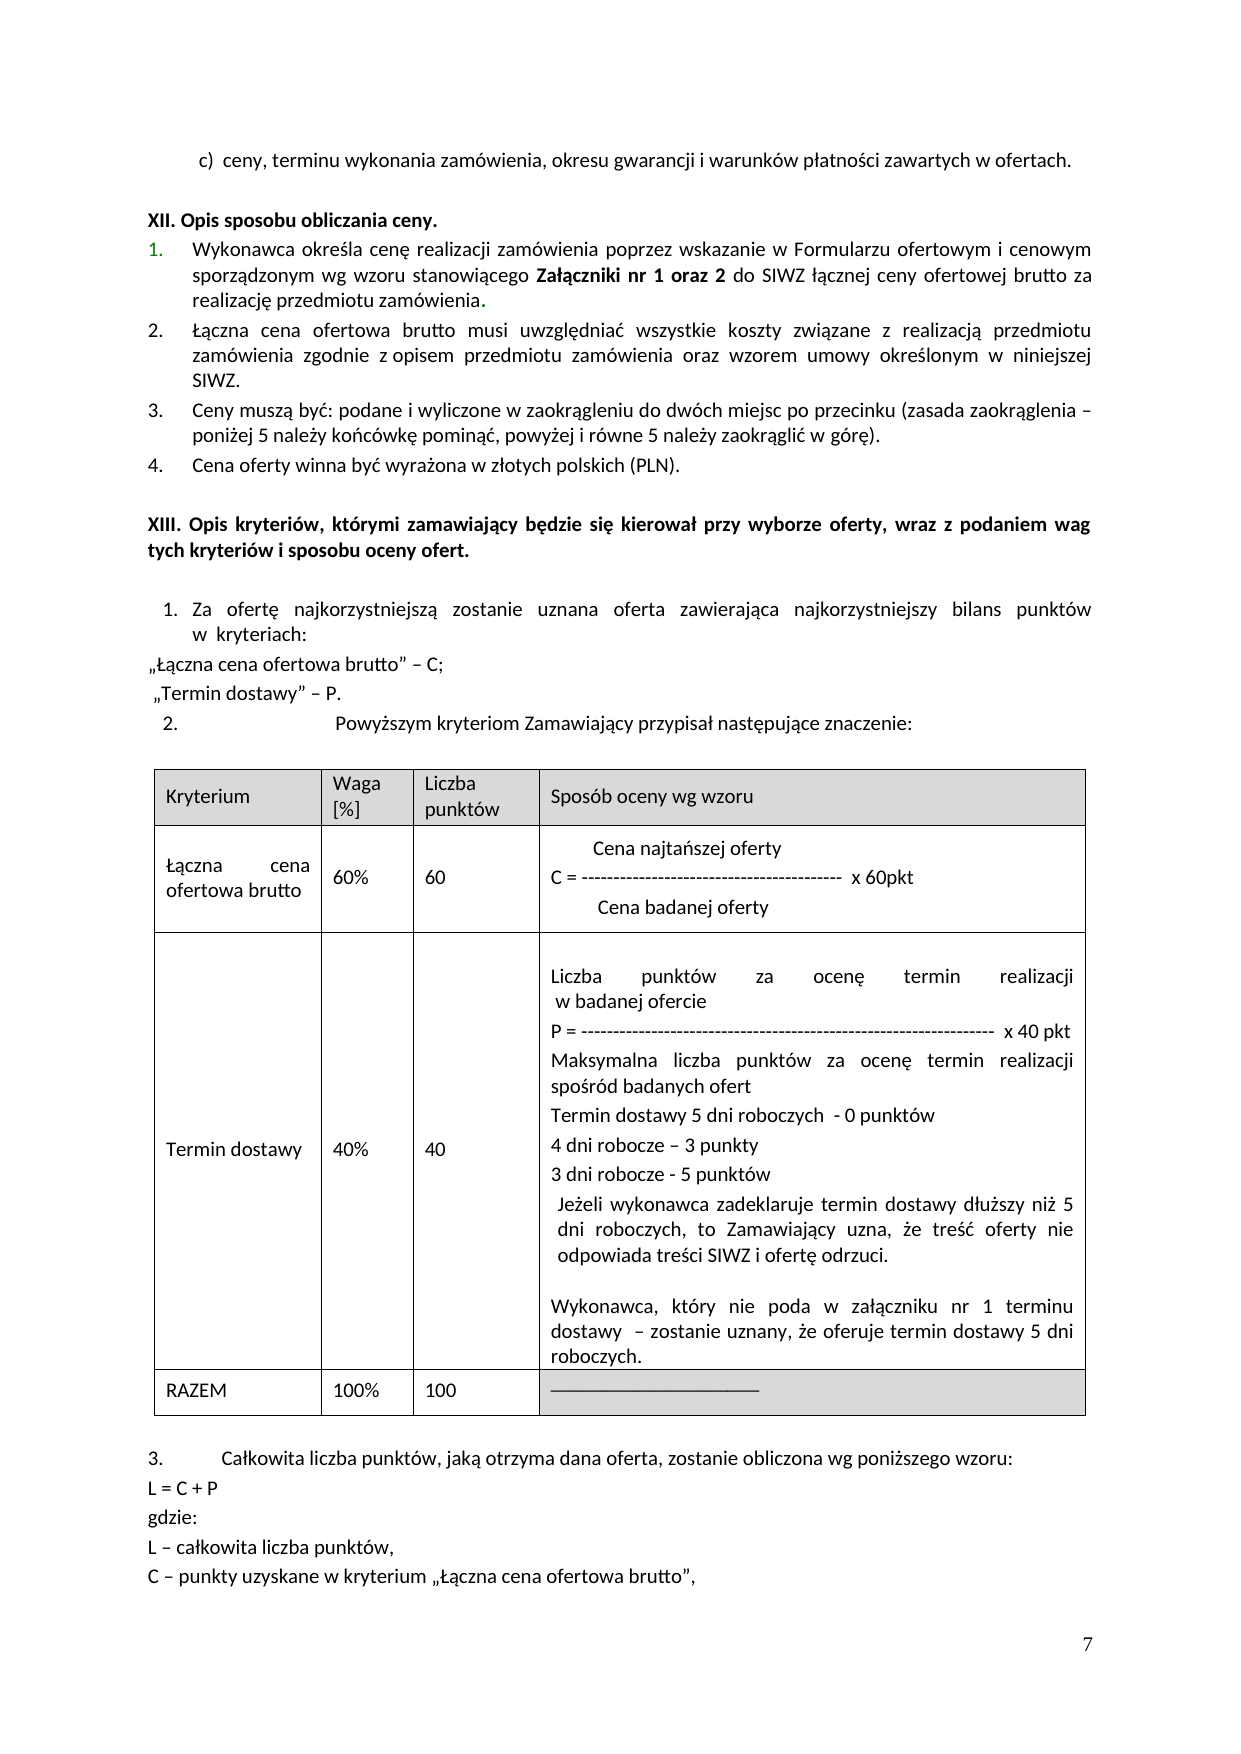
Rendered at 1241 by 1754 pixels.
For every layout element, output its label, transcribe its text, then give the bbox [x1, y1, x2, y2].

table_cell ──────────────────── [540, 1370, 1085, 1415]
table_cell 60% [322, 826, 413, 932]
table_header Kryterium [155, 770, 321, 825]
text XIII. Opis kryteriów, którymi zamawiający będzie się kierował przy wyborze oferty, wraz z podaniem wag tych kryteriów i sposobu oceny ofert. [148, 511, 1093, 562]
table_cell Łączna cena ofertowa brutto [155, 826, 321, 932]
text L – całkowita liczba punktów, [148, 1534, 1093, 1559]
list Wykonawca określa cenę realizacji zamówienia poprzez wskazanie w Formularzu ofertowym i cenowym sporządzonym wg wzoru stanowiącego Załączniki nr 1 oraz 2 do SIWZ łącznej ceny ofertowej brutto za realizację przedmiotu zamówienia. [148, 236, 1093, 313]
list ceny, terminu wykonania zamówienia, okresu gwarancji i warunków płatności zawartych w ofertach. [199, 148, 1093, 173]
text „Łączna cena ofertowa brutto” – C; [148, 651, 1093, 676]
table_cell 40 [414, 933, 539, 1369]
table_header Waga [%] [322, 770, 413, 825]
table_cell 40% [322, 933, 413, 1369]
table_cell Cena najtańszej oferty C = ----------------------------------------- x 60pkt Cena badanej oferty [540, 826, 1085, 932]
table_cell 100 [414, 1370, 539, 1415]
table_cell Termin dostawy [155, 933, 321, 1369]
list Łączna cena ofertowa brutto musi uwzględniać wszystkie koszty związane z realizacją przedmiotu zamówienia zgodnie z opisem przedmiotu zamówienia oraz wzorem umowy określonym w niniejszej SIWZ. [148, 317, 1093, 393]
text C – punkty uzyskane w kryterium „Łączna cena ofertowa brutto”, [148, 1564, 1093, 1589]
list Ceny muszą być: podane i wyliczone w zaokrągleniu do dwóch miejsc po przecinku (zasada zaokrąglenia – poniżej 5 należy końcówkę pominąć, powyżej i równe 5 należy zaokrąglić w górę). [148, 397, 1093, 448]
text „Termin dostawy” – P. [148, 681, 1093, 706]
table_header Sposób oceny wg wzoru [540, 770, 1085, 825]
list Cena oferty winna być wyrażona w złotych polskich (PLN). [148, 452, 1093, 478]
text gdzie: [148, 1504, 1093, 1530]
list Całkowita liczba punktów, jaką otrzyma dana oferta, zostanie obliczona wg poniższego wzoru: [148, 1445, 1093, 1471]
text XII. Opis sposobu obliczania ceny. [148, 207, 1093, 232]
list Za ofertę najkorzystniejszą zostanie uznana oferta zawierająca najkorzystniejszy bilans punktów w kryteriach: [162, 596, 1093, 647]
table_header Liczba punktów [414, 770, 539, 825]
list Powyższym kryteriom Zamawiający przypisał następujące znaczenie: [162, 710, 1093, 736]
table_cell RAZEM [155, 1370, 321, 1415]
table_cell 100% [322, 1370, 413, 1415]
text L = C + P [148, 1475, 1093, 1500]
table_cell Liczba punktów za ocenę termin realizacji w badanej ofercie P = ----------------------------------------------------------------- x 40 pkt Maksymalna liczba punktów za ocenę termin realizacji spośród badanych ofert Termin dostawy 5 dni roboczych - 0 punktów 4 dni robocze – 3 punkty 3 dni robocze - 5 punktów Jeżeli wykonawca zadeklaruje termin dostawy dłuższy niż 5 dni roboczych, to Zamawiający uzna, że treść oferty nie odpowiada treści SIWZ i ofertę odrzuci. Wykonawca, który nie poda w załączniku nr 1 terminu dostawy – zostanie uznany, że oferuje termin dostawy 5 dni roboczych. [540, 933, 1085, 1369]
table_cell 60 [414, 826, 539, 932]
